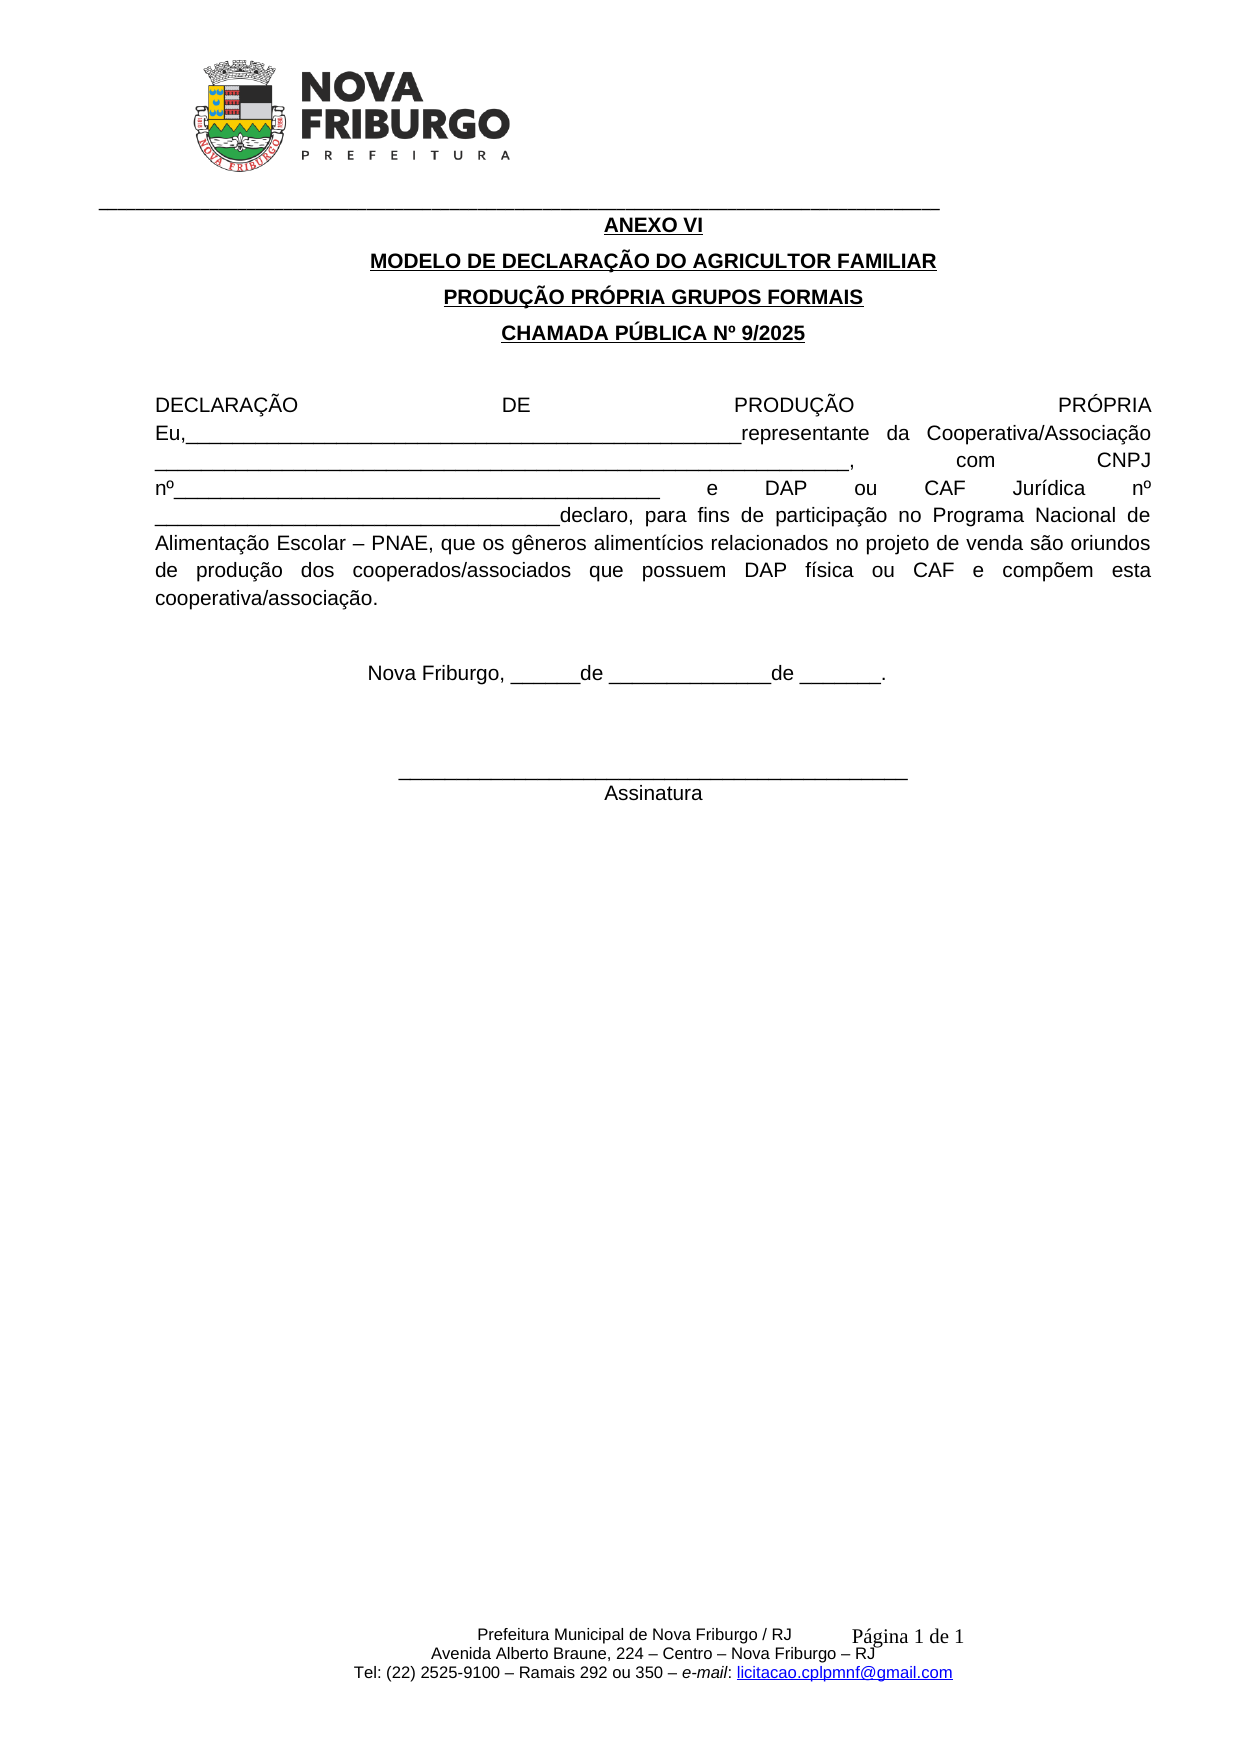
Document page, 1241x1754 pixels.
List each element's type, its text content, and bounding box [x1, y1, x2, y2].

text DECLARAÇÃO DE PRODUÇÃO PRÓPRIA Eu,________________________________________________representante da Cooperativa/Associação ____________________________________________________________, com CNPJ nº__________________________________________ e DAP ou CAF Jurídica nº ___________________________________declaro, para fins de participação no Programa Nacional de Alimentação Escolar – PNAE, que os gêneros alimentícios relacionados no projeto de venda são oriundos de produção dos cooperados/associados que possuem DAP física ou CAF e compõem esta cooperativa/associação. [155, 393, 1152, 609]
text ____________________________________________ [155, 757, 1152, 781]
text MODELO DE DECLARAÇÃO DO AGRICULTOR FAMILIAR [155, 249, 1152, 273]
picture [154, 47, 549, 185]
text Assinatura [155, 781, 1152, 804]
text PRODUÇÃO PRÓPRIA GRUPOS FORMAIS [155, 285, 1152, 309]
text CHAMADA PÚBLICA Nº 9/2025 [155, 321, 1152, 345]
text Nova Friburgo, ______de ______________de _______. [325, 661, 1152, 685]
text ANEXO VI [155, 213, 1152, 237]
